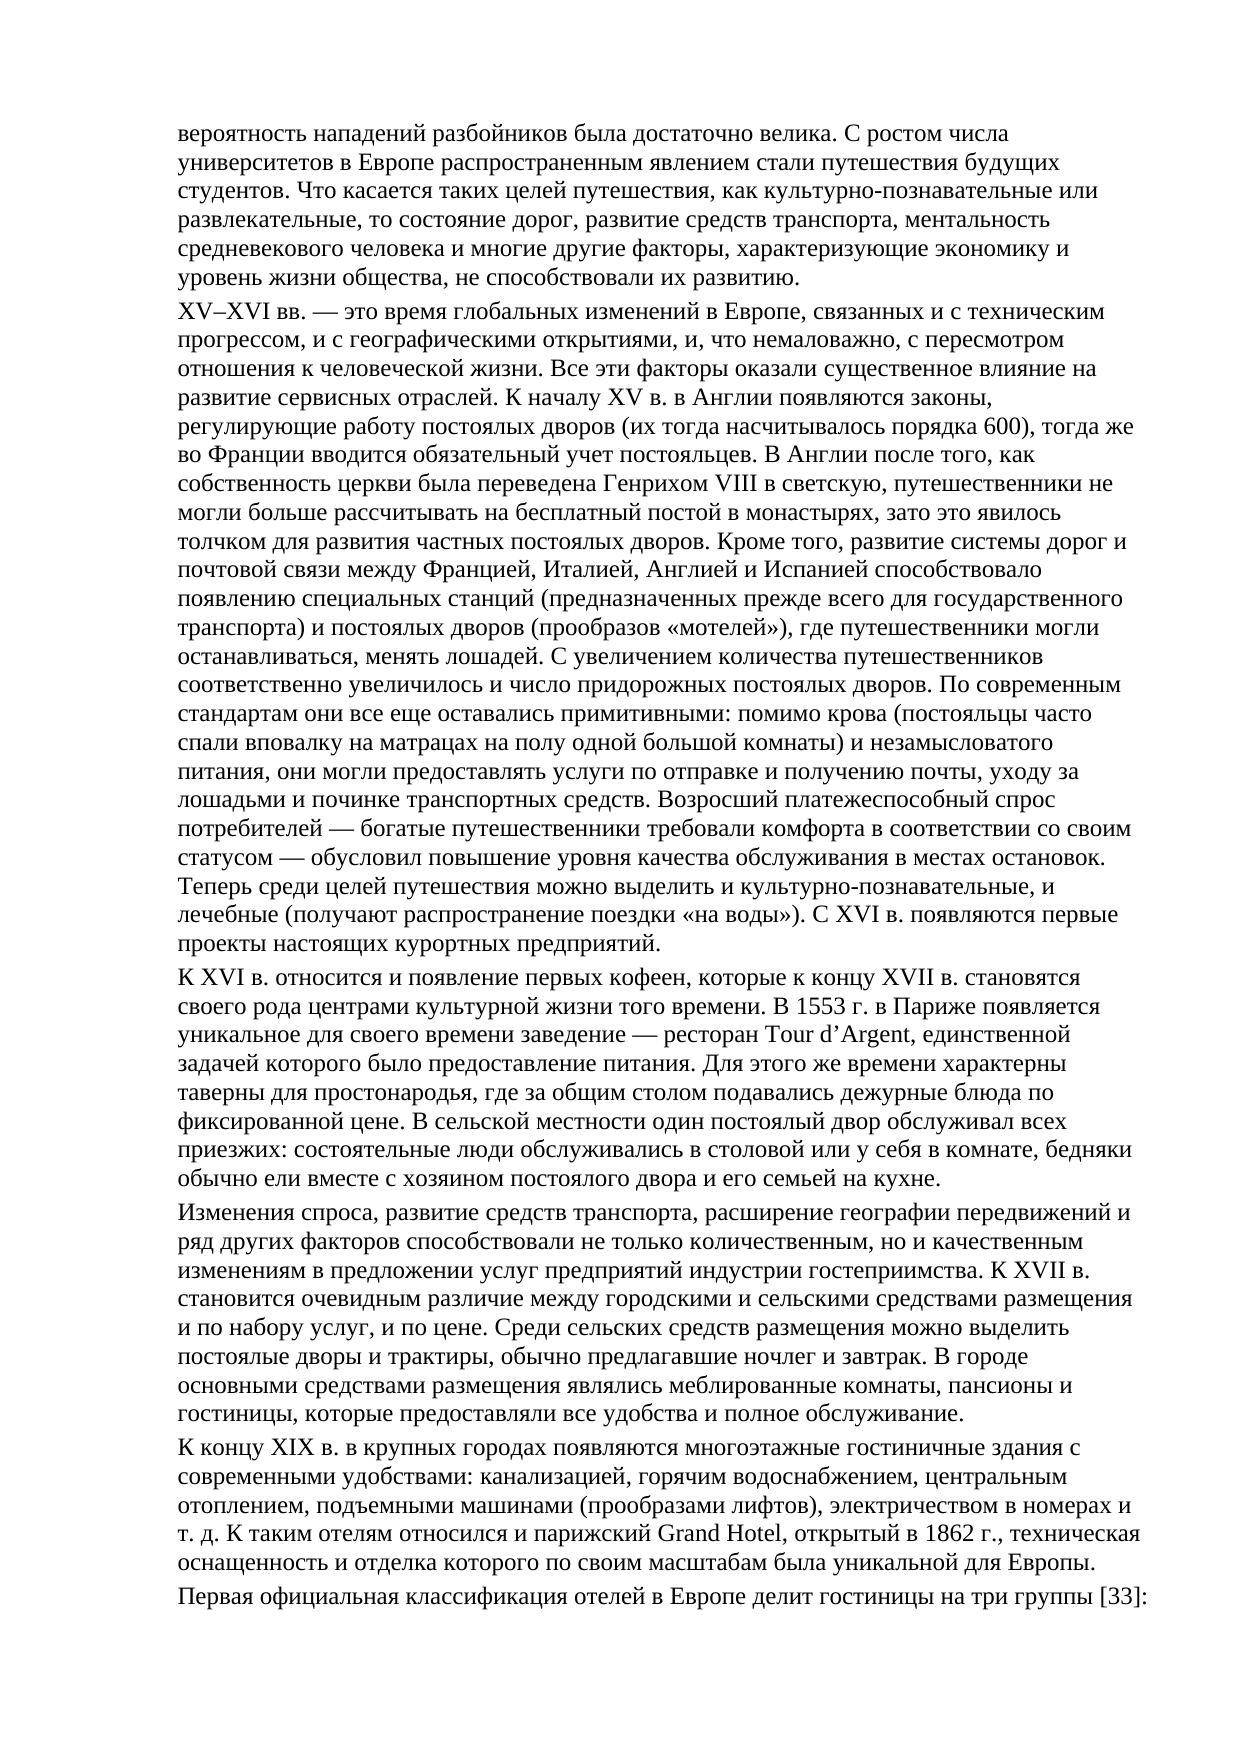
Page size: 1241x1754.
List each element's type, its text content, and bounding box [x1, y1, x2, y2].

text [177, 118, 1152, 291]
text Первая официальная классификация отелей в Европе делит гостиницы на три группы [33]: [177, 1581, 1152, 1610]
text К концу XIX в. в крупных городах появляются многоэтажные гостиничные здания с современными удобствами: канализацией, горячим водоснабжением, центральным отоплением, подъемными машинами (прообразами лифтов), электричеством в номерах и т. д. К таким отелям относился и парижский Grand Hotel, открытый в ., техническая оснащенность и отделка которого по своим масштабам была уникальной для Европы. [177, 1432, 1152, 1576]
text Изменения спроса, развитие средств транспорта, расширение географии передвижений и ряд других факторов способствовали не только количественным, но и качественным изменениям в предложении услуг предприятий индустрии гостеприимства. К XVII в. становится очевидным различие между городскими и сельскими средствами размещения и по набору услуг, и по цене. Среди сельских средств размещения можно выделить постоялые дворы и трактиры, обычно предлагавшие ночлег и завтрак. В городе основными средствами размещения являлись меблированные комнаты, пансионы и гостиницы, которые предоставляли все удобства и полное обслуживание. [177, 1197, 1152, 1427]
text К XVI в. относится и появление первых кофеен, которые к концу XVII в. становятся своего рода центрами культурной жизни того времени. В . в Париже появляется уникальное для своего времени заведение — ресторан Tour d’Argent, единственной задачей которого было предоставление питания. Для этого же времени характерны таверны для простонародья, где за общим столом подавались дежурные блюда по фиксированной цене. В сельской местности один постоялый двор обслуживал всех приезжих: состоятельные люди обслуживались в столовой или у себя в комнате, бедняки обычно ели вместе с хозяином постоялого двора и его семьей на кухне. [177, 962, 1152, 1192]
text XV–XVI вв. — это время глобальных изменений в Европе, связанных и с техническим прогрессом, и с географическими открытиями, и, что немаловажно, с пересмотром отношения к человеческой жизни. Все эти факторы оказали существенное влияние на развитие сервисных отраслей. К началу XV в. в Англии появляются законы, регулирующие работу постоялых дворов (их тогда насчитывалось порядка 600), тогда же во Франции вводится обязательный учет постояльцев. В Англии после того, как собственность церкви была переведена Генрихом VIII в светскую, путешественники не могли больше рассчитывать на бесплатный постой в монастырях, зато это явилось толчком для развития частных постоялых дворов. Кроме того, развитие системы дорог и почтовой связи между Францией, Италией, Англией и Испанией способствовало появлению специальных станций (предназначенных прежде всего для государственного транспорта) и постоялых дворов (прообразов «мотелей»), где путешественники могли останавливаться, менять лошадей. С увеличением количества путешественников соответственно увеличилось и число придорожных постоялых дворов. По современным стандартам они все еще оставались примитивными: помимо крова (постояльцы часто спали вповалку на матрацах на полу одной большой комнаты) и незамысловатого питания, они могли предоставлять услуги по отправке и получению почты, уходу за лошадьми и починке транспортных средств. Возросший платежеспособный спрос потребителей — богатые путешественники требовали комфорта в соответствии со своим статусом — обусловил повышение уровня качества обслуживания в местах остановок. Теперь среди целей путешествия можно выделить и культурно-познавательные, и лечебные (получают распространение поездки «на воды»). С XVI в. появляются первые проекты настоящих курортных предприятий. [177, 296, 1152, 957]
